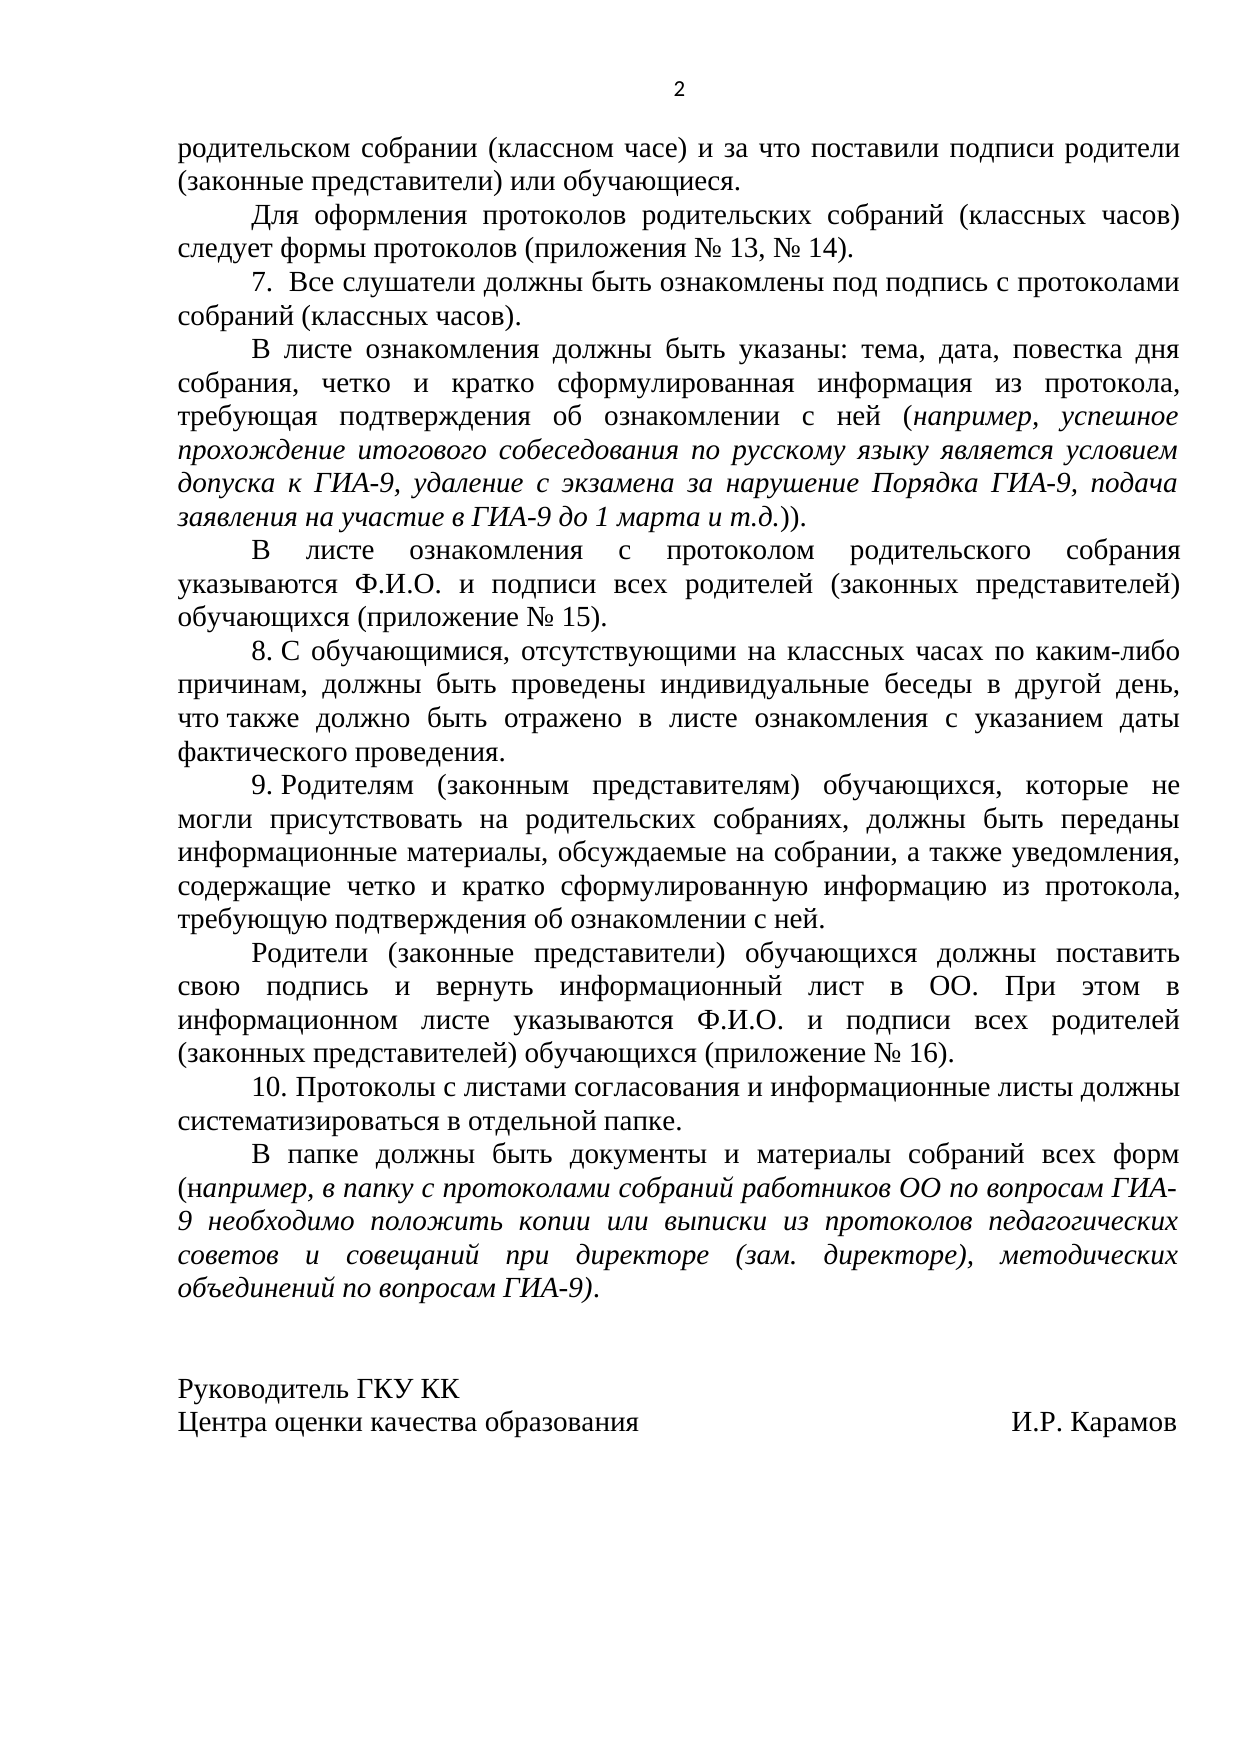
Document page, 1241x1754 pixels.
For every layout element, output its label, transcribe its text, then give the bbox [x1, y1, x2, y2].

text Руководитель ГКУ КК [177, 1371, 1181, 1404]
list Родителям (законным представителям) обучающихся, которые не могли присутствовать на родительских собраниях, должны быть переданы информационные материалы, обсуждаемые на собрании, а также уведомления, содержащие четко и кратко сформулированную информацию из протокола, требующую подтверждения об ознакомлении с ней. [177, 767, 1181, 935]
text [177, 130, 1181, 197]
text Для оформления протоколов родительских собраний (классных часов) следует формы протоколов (приложения № 13, № 14). [177, 197, 1181, 264]
text Родители (законные представители) обучающихся должны поставить свою подпись и вернуть информационный лист в ОО. При этом в информационном листе указываются Ф.И.О. и подписи всех родителей (законных представителей) обучающихся (приложение № 16). [177, 935, 1181, 1069]
list Все слушатели должны быть ознакомлены под подпись с протоколами собраний (классных часов). [177, 264, 1181, 331]
text В папке должны быть документы и материалы собраний всех форм (например, в папку с протоколами собраний работников ОО по вопросам ГИА-9 необходимо положить копии или выписки из протоколов педагогических советов и совещаний при директоре (зам. директоре), методических объединений по вопросам ГИА-9). [177, 1136, 1181, 1304]
list С обучающимися, отсутствующими на классных часах по каким-либо причинам, должны быть проведены индивидуальные беседы в другой день, что также должно быть отражено в листе ознакомления с указанием даты фактического проведения. [177, 633, 1181, 767]
text Центра оценки качества образования И.Р. Карамов [177, 1404, 1181, 1438]
text В листе ознакомления с протоколом родительского собрания указываются Ф.И.О. и подписи всех родителей (законных представителей) обучающихся (приложение № 15). [177, 532, 1181, 633]
list Протоколы с листами согласования и информационные листы должны систематизироваться в отдельной папке. [177, 1069, 1181, 1136]
text В листе ознакомления должны быть указаны: тема, дата, повестка дня собрания, четко и кратко сформулированная информация из протокола, требующая подтверждения об ознакомлении с ней (например, успешное прохождение итогового собеседования по русскому языку является условием допуска к ГИА-9, удаление с экзамена за нарушение Порядка ГИА-9, подача заявления на участие в ГИА-9 до 1 марта и т.д.)). [177, 331, 1181, 532]
